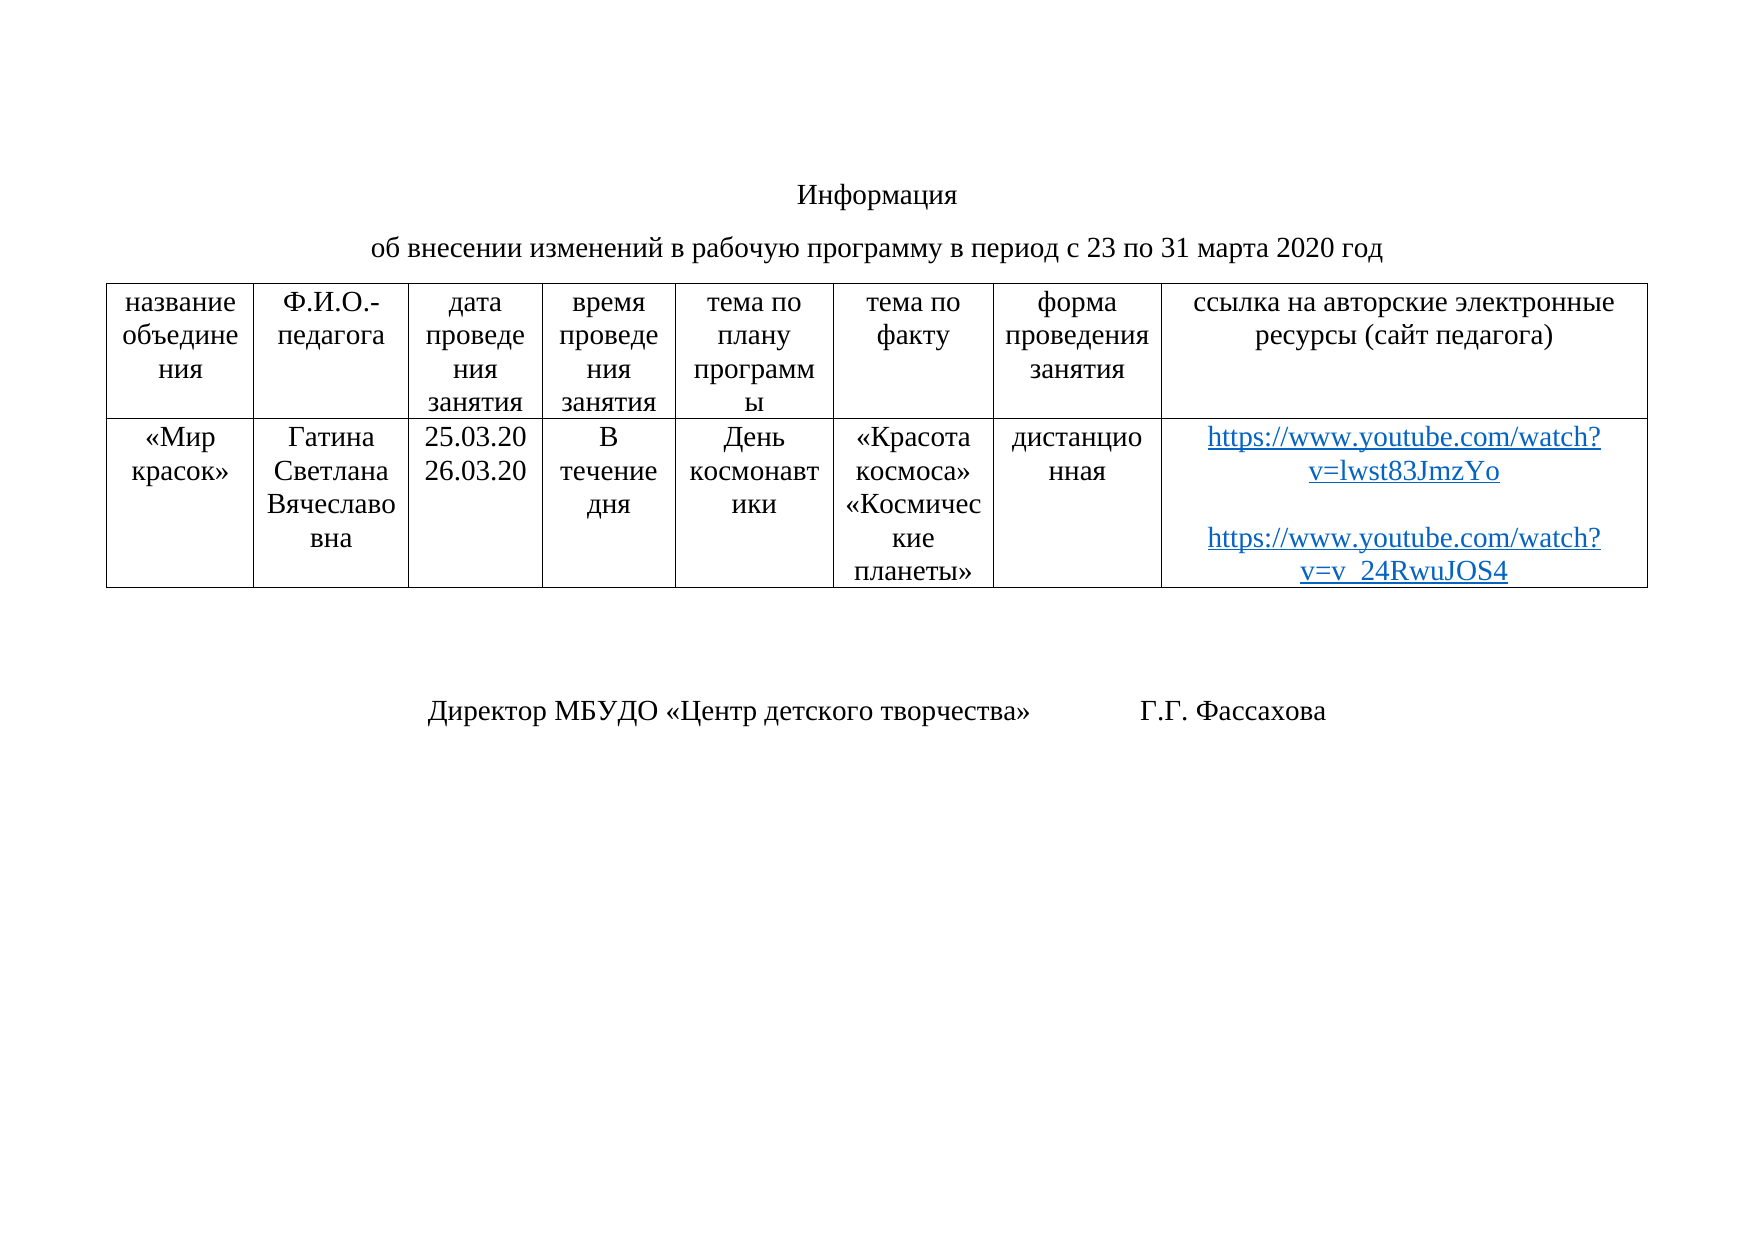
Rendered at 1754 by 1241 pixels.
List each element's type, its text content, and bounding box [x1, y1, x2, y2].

table_cell В течение дня [543, 419, 675, 587]
table_header форма проведения занятия [994, 284, 1161, 418]
text об внесении изменений в рабочую программу в период с 23 по 31 марта 2020 год [118, 230, 1636, 263]
table_header дата проведения занятия [409, 284, 542, 418]
table_cell «Красота космоса» «Космические планеты» [834, 419, 993, 587]
table_cell дистанционная [994, 419, 1161, 587]
table_header время проведения занятия [543, 284, 675, 418]
table_cell «Мир красок» [107, 419, 253, 587]
table_cell День космонавтики [676, 419, 833, 587]
table_header Ф.И.О.-педагога [254, 284, 408, 418]
text Директор МБУДО «Центр детского творчества» Г.Г. Фассахова [118, 693, 1636, 727]
table_header ссылка на авторские электронные ресурсы (сайт педагога) [1162, 284, 1647, 418]
table_cell https://www.youtube.com/watch?v=lwst83JmzYo https://www.youtube.com/watch?v=v_24RwuJOS4 [1162, 419, 1647, 587]
table_header тема по факту [834, 284, 993, 418]
table_cell Гатина Светлана Вячеславовна [254, 419, 408, 587]
table_cell 25.03.20 26.03.20 [409, 419, 542, 587]
table_header название объединения [107, 284, 253, 418]
table_header тема по плану программы [676, 284, 833, 418]
text Информация [118, 177, 1636, 211]
